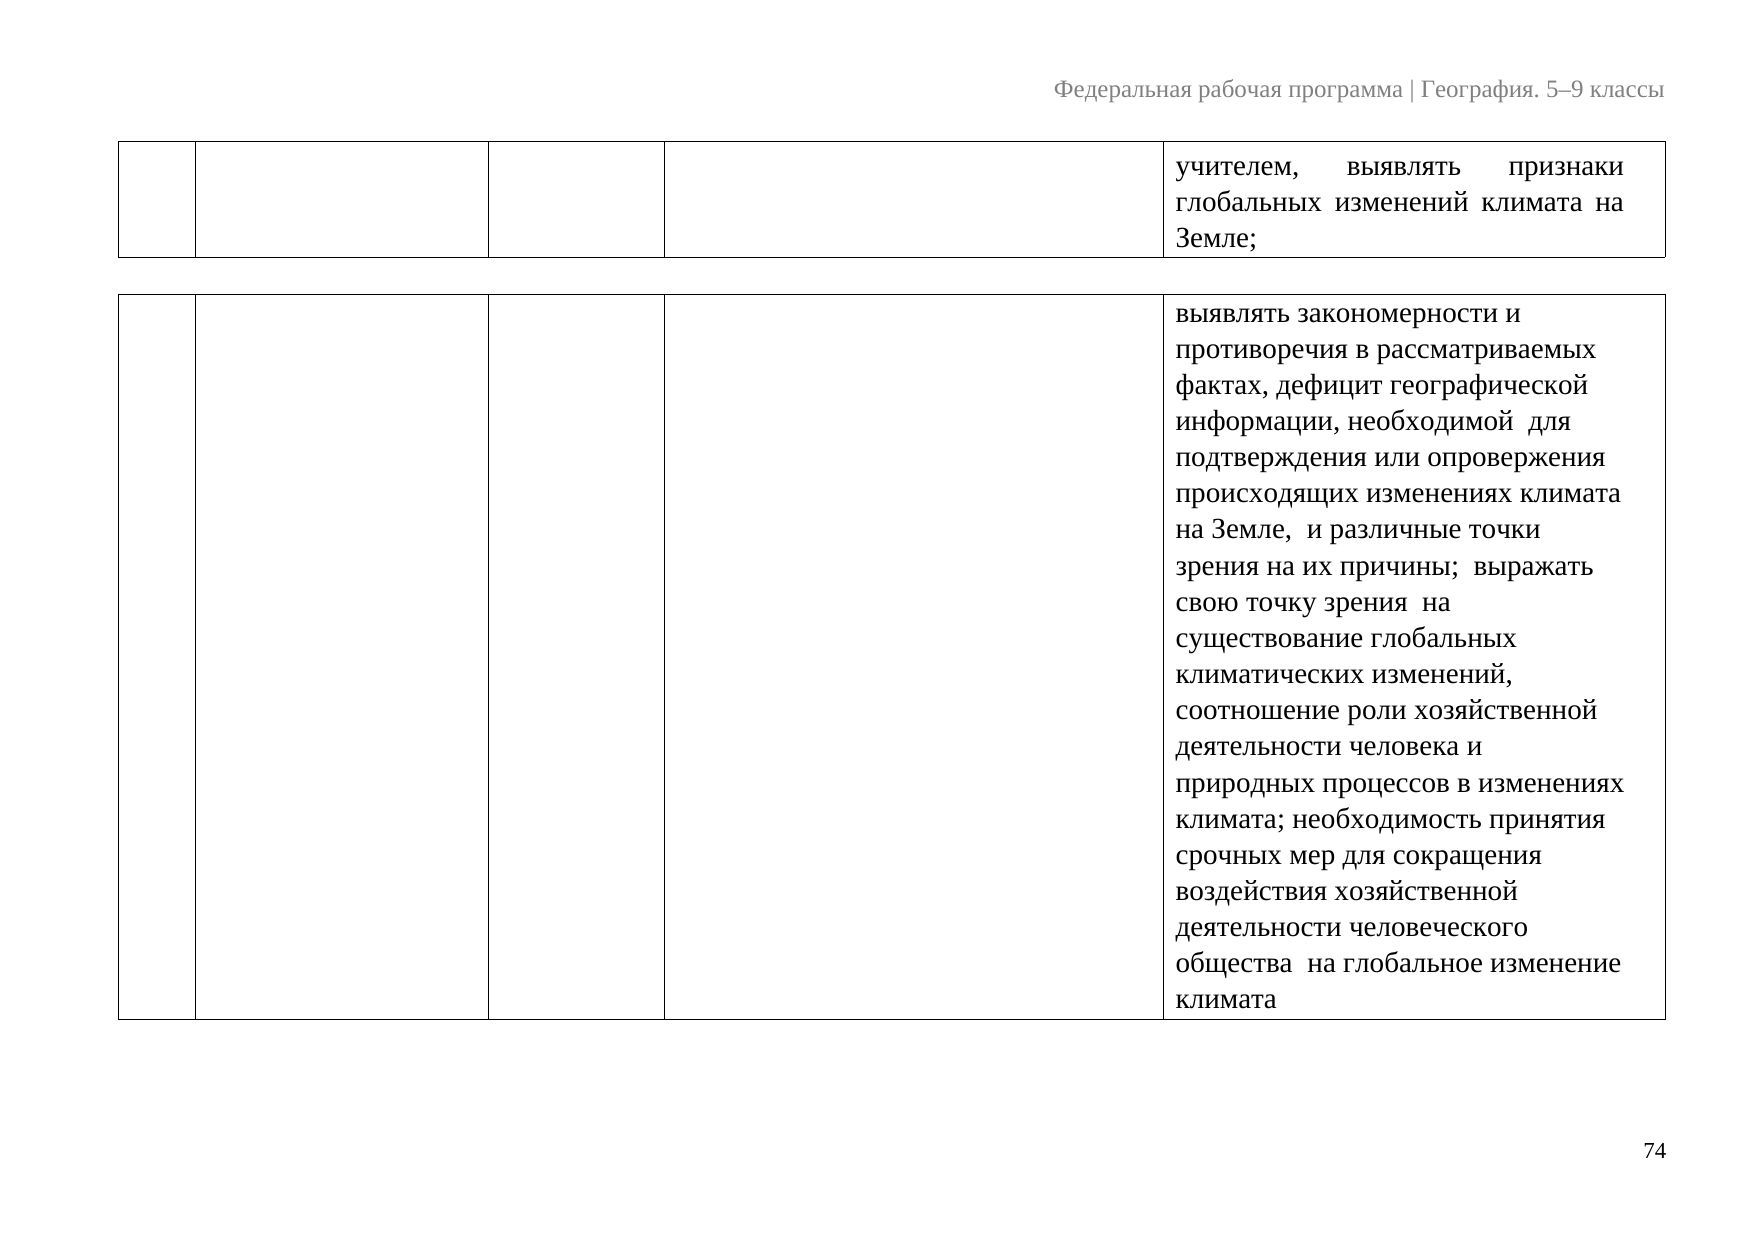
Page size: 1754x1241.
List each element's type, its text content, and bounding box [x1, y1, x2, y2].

table_header [196, 295, 488, 1019]
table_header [1164, 142, 1665, 257]
table_header [489, 295, 664, 1019]
table_header [489, 142, 664, 257]
table_header выявлять закономерности и противоречия в рассматриваемых фактах, дефицит географической информации, необходимой для подтверждения или опровержения происходящих изменениях климата на Земле, и различные точки зрения на их причины; выражать свою точку зрения на существование глобальных климатических изменений, соотношение роли хозяйственной деятельности человека и природных процессов в изменениях климата; необходимость принятия срочных мер для сокращения воздействия хозяйственной деятельности человеческого общества на глобальное изменение климата [1164, 295, 1665, 1019]
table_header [665, 142, 1163, 257]
table_header [119, 142, 195, 257]
table_header [196, 142, 488, 257]
table_header [119, 295, 195, 1019]
table_header [665, 295, 1163, 1019]
